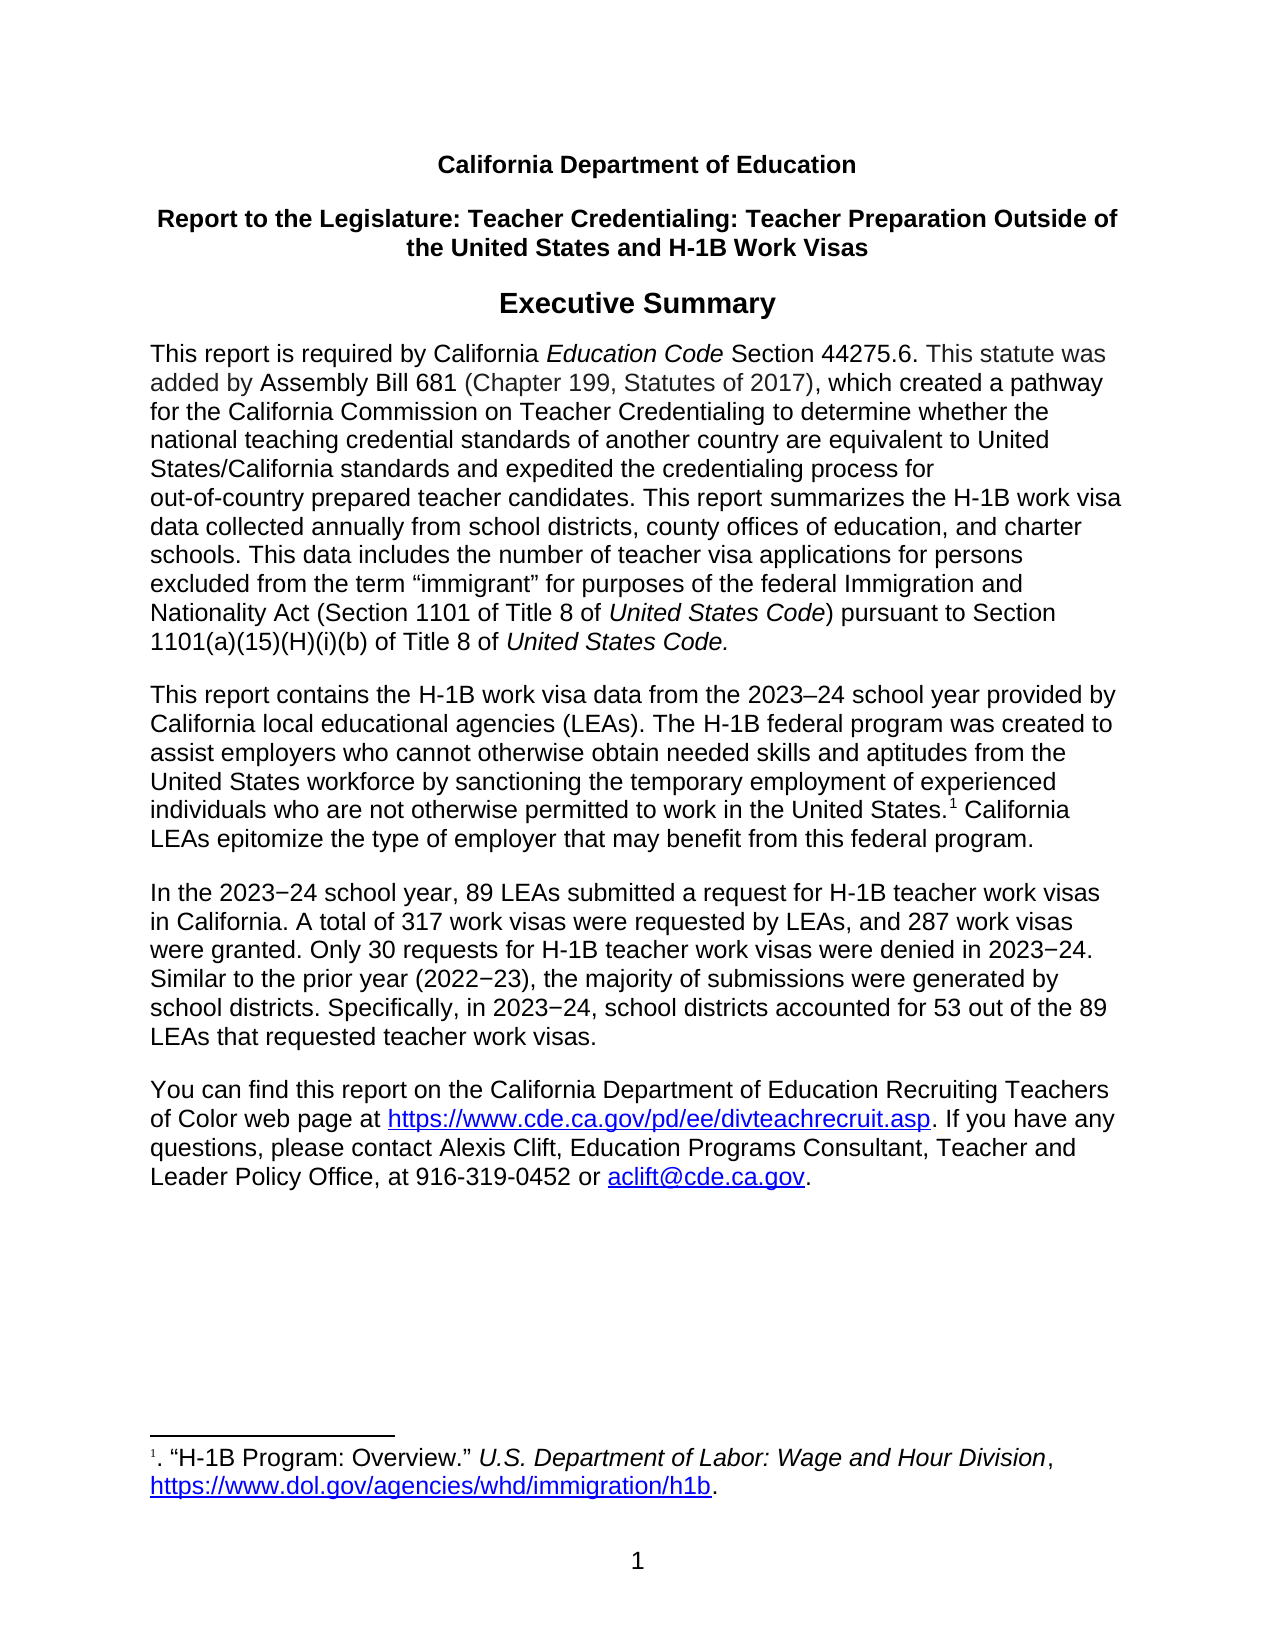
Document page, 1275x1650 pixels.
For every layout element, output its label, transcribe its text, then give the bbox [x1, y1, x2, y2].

text You can find this report on the California Department of Education Recruiting Teachers of Color web page at https://www.cde.ca.gov/pd/ee/divteachrecruit.asp. If you have any questions, please contact Alexis Clift, Education Programs Consultant, Teacher and Leader Policy Office, at 916-319-0452 or aclift@cde.ca.gov. [150, 1075, 1125, 1190]
text In the 2023−24 school year, 89 LEAs submitted a request for H-1B teacher work visas in California. A total of 317 work visas were requested by LEAs, and 287 work visas were granted. Only 30 requests for H-1B teacher work visas were denied in 2023−24. Similar to the prior year (2022−23), the majority of submissions were generated by school districts. Specifically, in 2023−24, school districts accounted for 53 out of the 89 LEAs that requested teacher work visas. [150, 878, 1125, 1050]
text This report is required by California Education Code Section 44275.6. This statute was added by Assembly Bill 681 (Chapter 199, Statutes of 2017), which created a pathway for the California Commission on Teacher Credentialing to determine whether the national teaching credential standards of another country are equivalent to United States/California standards and expedited the credentialing process for out-of-country prepared teacher candidates. This report summarizes the H-1B work visa data collected annually from school districts, county offices of education, and charter schools. This data includes the number of teacher visa applications for persons excluded from the term “immigrant” for purposes of the federal Immigration and Nationality Act (Section 1101 of Title 8 of United States Code) pursuant to Section 1101(a)(15)(H)(i)(b) of Title 8 of United States Code. [150, 339, 1125, 655]
text This report contains the H-1B work visa data from the 2023–24 school year provided by California local educational agencies (LEAs). The H-1B federal program was created to assist employers who cannot otherwise obtain needed skills and aptitudes from the United States workforce by sanctioning the temporary employment of experienced individuals who are not otherwise permitted to work in the United States. California LEAs epitomize the type of employer that may benefit from this federal program. [150, 680, 1125, 853]
subtitle Executive Summary [150, 286, 1125, 320]
text California Department of Education [150, 150, 1144, 179]
text Report to the Legislature: Teacher Credentialing: Teacher Preparation Outside of the United States and H-1B Work Visas [150, 204, 1125, 261]
